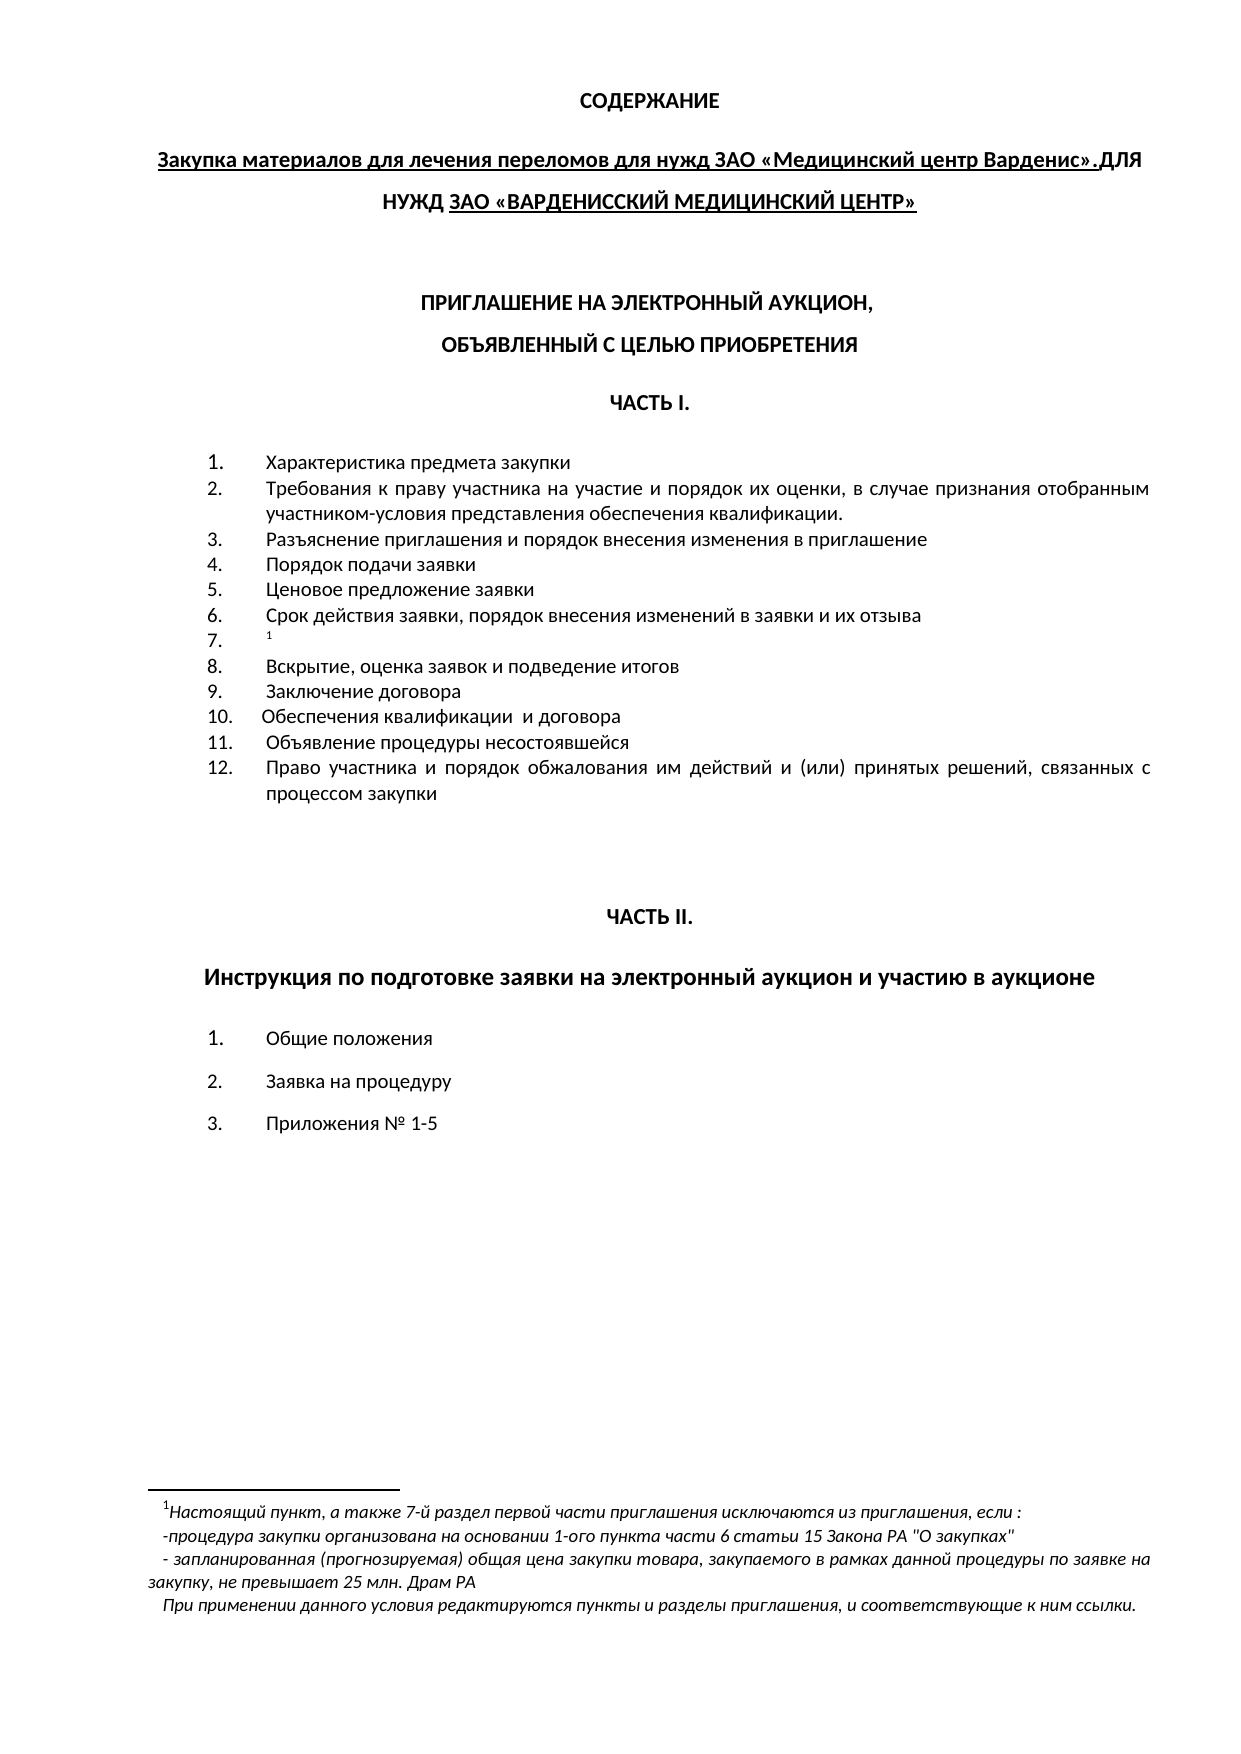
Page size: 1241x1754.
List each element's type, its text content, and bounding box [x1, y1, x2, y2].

text ПРИГЛАШЕНИЕ НА ЭЛЕКТРОННЫЙ АУКЦИОН, ОБЪЯВЛЕННЫЙ С ЦЕЛЬЮ ПРИОБРЕТЕНИЯ [148, 288, 1152, 358]
text ЧАСТЬ II. [148, 902, 1152, 930]
text ЧАСТЬ I. [148, 388, 1152, 416]
text 2. Заявка на процедуру [207, 1068, 1152, 1093]
text СОДЕРЖАНИЕ [148, 86, 1152, 114]
text 1. Характеристика предмета закупки [207, 447, 1152, 475]
text 8. Вскрытие, оценка заявок и подведение итогов [207, 653, 1152, 678]
text Инструкция по подготовке заявки на электронный аукцион и участию в аукционе [148, 961, 1152, 991]
text 3. Разъяснение приглашения и порядок внесения изменения в приглашение [207, 526, 1152, 551]
text 3. Приложения № 1-5 [207, 1110, 1152, 1135]
text 4. Порядок подачи заявки [207, 551, 1152, 577]
text 1. Общие положения [207, 1023, 1152, 1051]
text 2. Требования к праву участника на участие и порядок их оценки, в случае признания отобранным участником-условия представления обеспечения квалификации. [207, 475, 1152, 526]
text Закупка материалов для лечения переломов для нужд ЗАО «Медицинский центр Варденис».ДЛЯ НУЖД ЗАО «ВАРДЕНИССКИЙ МЕДИЦИНСКИЙ ЦЕНТР» [148, 145, 1152, 215]
text 11. Объявление процедуры несостоявшейся [207, 729, 1152, 754]
text 9. Заключение договора [207, 678, 1152, 704]
text 5. Ценовое предложение заявки [207, 577, 1152, 602]
text 12. Право участника и порядок обжалования им действий и (или) принятых решений, связанных с процессом закупки [207, 754, 1152, 805]
text 10. Обеспечения квалификации и договора [207, 704, 1152, 729]
text 7. [207, 627, 1152, 653]
text 6. Срок действия заявки, порядок внесения изменений в заявки и их отзыва [207, 602, 1152, 627]
